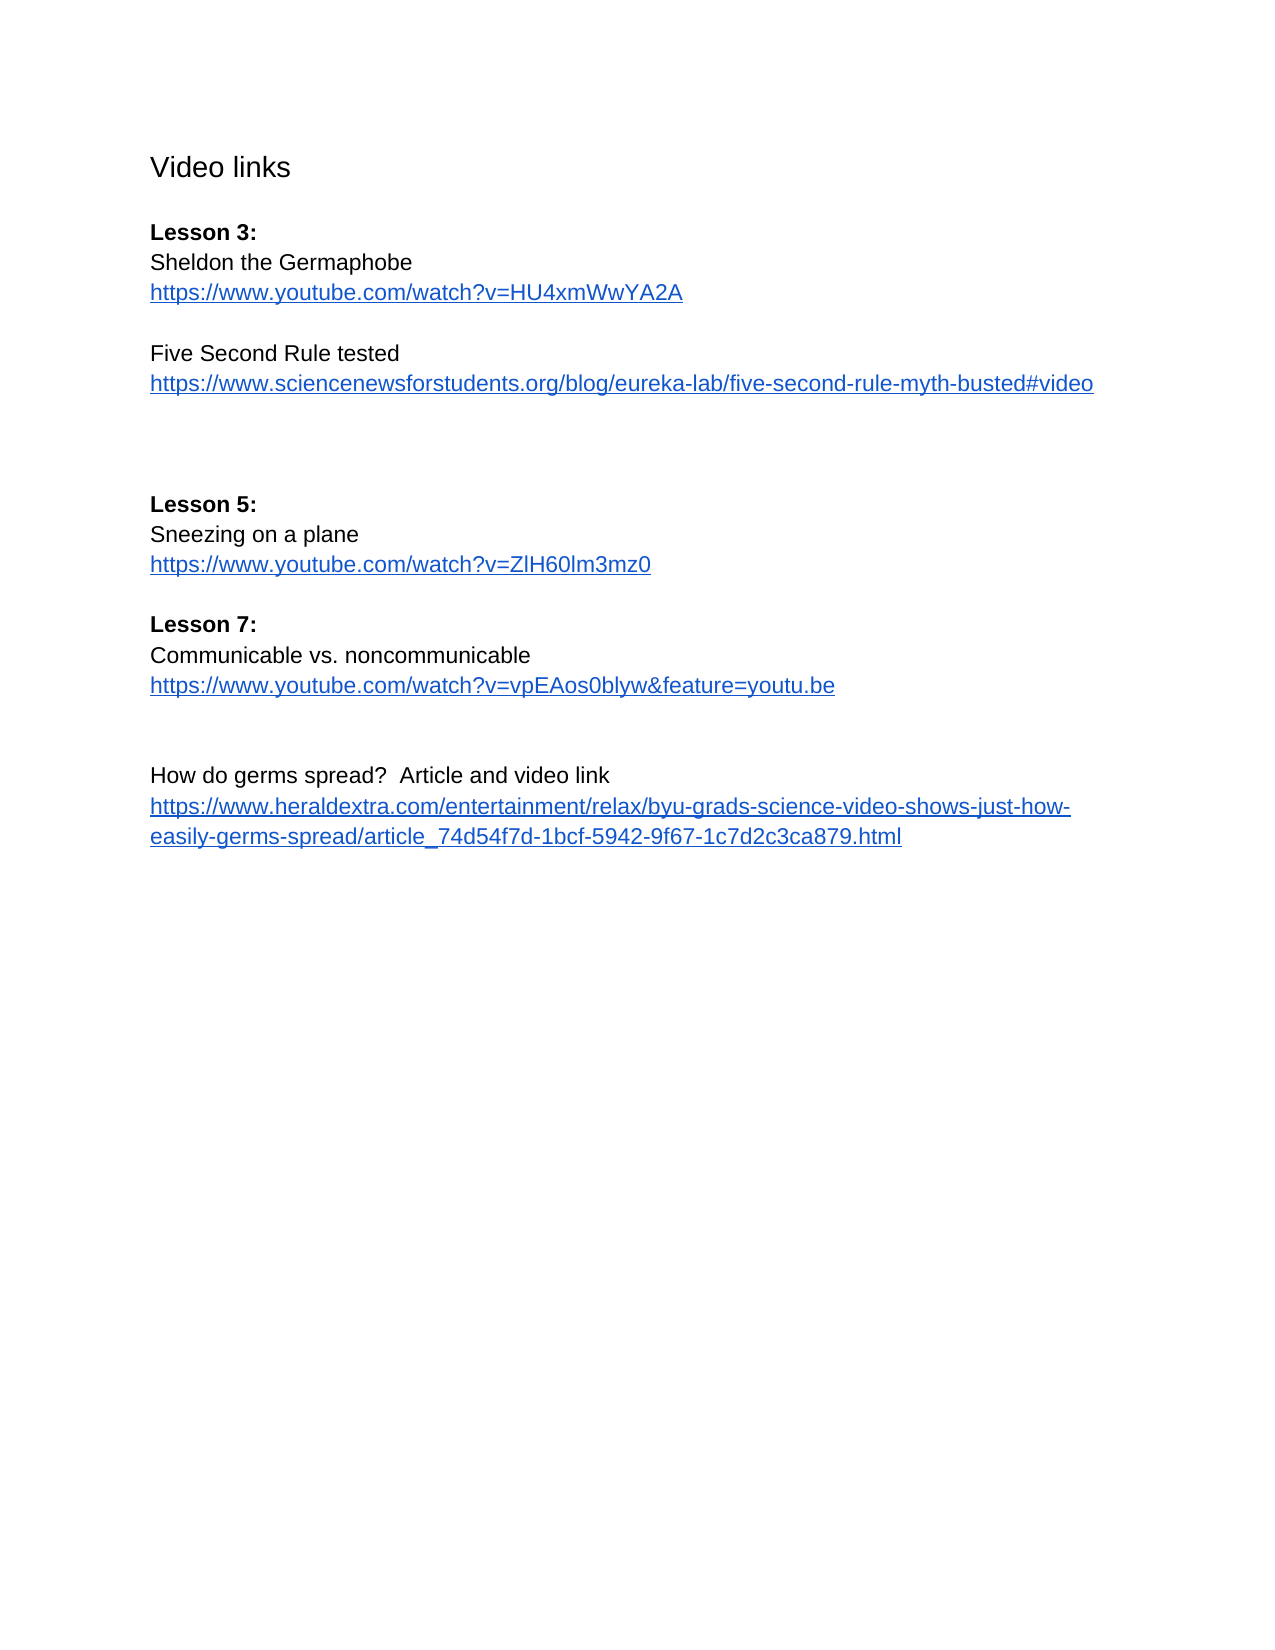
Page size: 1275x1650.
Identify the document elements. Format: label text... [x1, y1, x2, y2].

text Sneezing on a plane [150, 521, 1125, 547]
text Sheldon the Germaphobe [150, 249, 1125, 275]
text Communicable vs. noncommunicable [150, 642, 1125, 668]
text Five Second Rule tested [150, 339, 1125, 366]
text Lesson 3: [150, 219, 1125, 245]
text How do germs spread? Article and video link https://www.heraldextra.com/entertainment/relax/byu-grads-science-video-shows-just-how-easily-germs-spread/article_74d54f7d-1bcf-5942-9f67-1c7d2c3ca879.html [150, 762, 1125, 849]
text Video links [150, 150, 1125, 183]
text https://www.youtube.com/watch?v=vpEAos0blyw&feature=youtu.be [150, 672, 1125, 698]
text Lesson 7: [150, 611, 1125, 638]
text https://www.youtube.com/watch?v=HU4xmWwYA2A [150, 279, 1125, 306]
text Lesson 5: [150, 491, 1125, 517]
text https://www.sciencenewsforstudents.org/blog/eureka-lab/five-second-rule-myth-busted#video [150, 370, 1125, 396]
text https://www.youtube.com/watch?v=ZlH60lm3mz0 [150, 551, 1125, 577]
